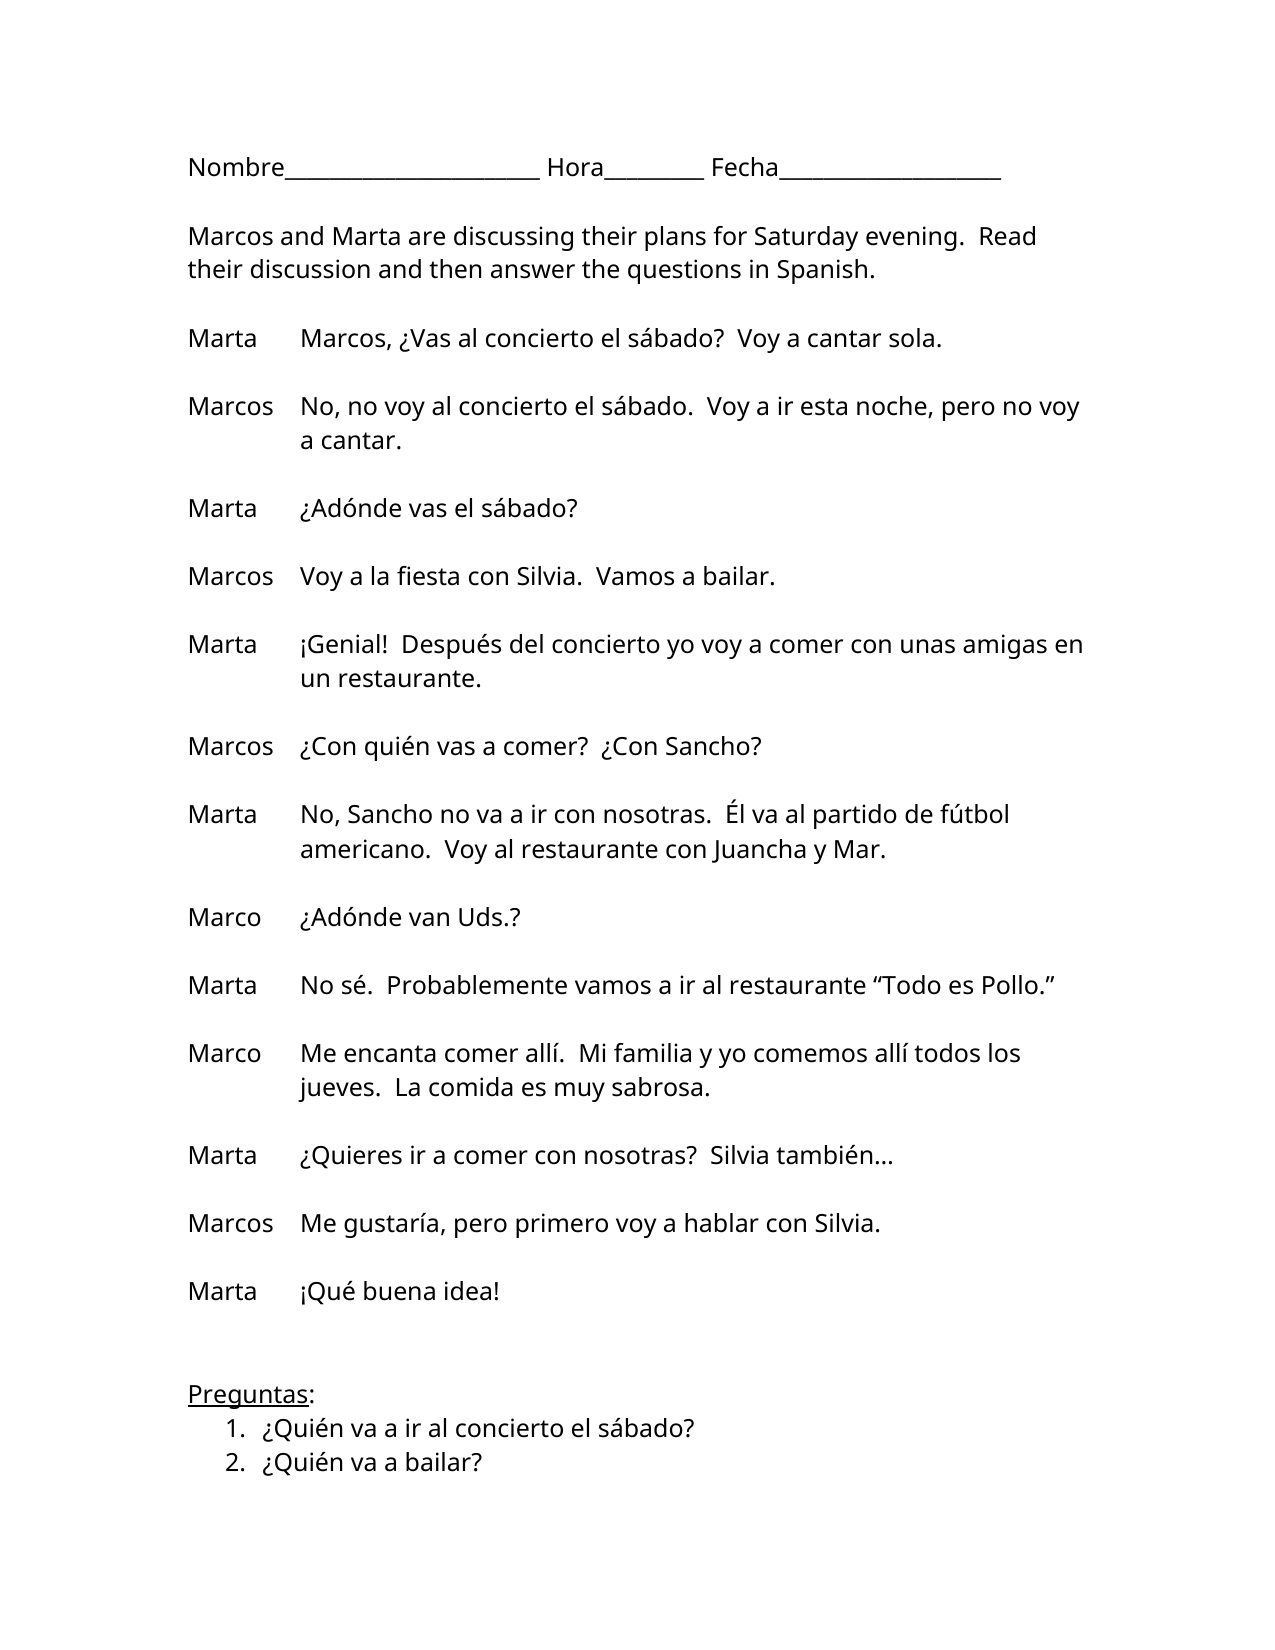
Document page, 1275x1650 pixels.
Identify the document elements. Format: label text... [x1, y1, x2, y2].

text Marta ¡Genial! Después del concierto yo voy a comer con unas amigas en un restaurante. [187, 627, 1087, 695]
text Marcos and Marta are discussing their plans for Saturday evening. Read their discussion and then answer the questions in Spanish. [187, 218, 1087, 286]
text Marta No sé. Probablemente vamos a ir al restaurante “Todo es Pollo.” [187, 967, 1087, 1002]
text Marco Me encanta comer allí. Mi familia y yo comemos allí todos los jueves. La comida es muy sabrosa. [187, 1036, 1087, 1104]
text Nombre_______________________ Hora_________ Fecha____________________ [187, 150, 1087, 184]
text Marco ¿Adónde van Uds.? [187, 899, 1087, 933]
text Marta ¡Qué buena idea! [187, 1274, 1087, 1308]
text Marcos No, no voy al concierto el sábado. Voy a ir esta noche, pero no voy a cantar. [187, 388, 1087, 457]
text Marta ¿Adónde vas el sábado? [187, 491, 1087, 525]
text Marcos ¿Con quién vas a comer? ¿Con Sancho? [187, 729, 1087, 763]
list ¿Quién va a bailar? [225, 1444, 1087, 1478]
list ¿Quién va a ir al concierto el sábado? [225, 1410, 1087, 1444]
text Marta ¿Quieres ir a comer con nosotras? Silvia también… [187, 1138, 1087, 1172]
text Marcos Voy a la fiesta con Silvia. Vamos a bailar. [187, 559, 1087, 593]
text Marta No, Sancho no va a ir con nosotras. Él va al partido de fútbol americano. Voy al restaurante con Juancha y Mar. [187, 797, 1087, 865]
text Marcos Me gustaría, pero primero voy a hablar con Silvia. [187, 1206, 1087, 1240]
text Preguntas: [187, 1376, 1087, 1410]
text Marta Marcos, ¿Vas al concierto el sábado? Voy a cantar sola. [187, 320, 1087, 354]
